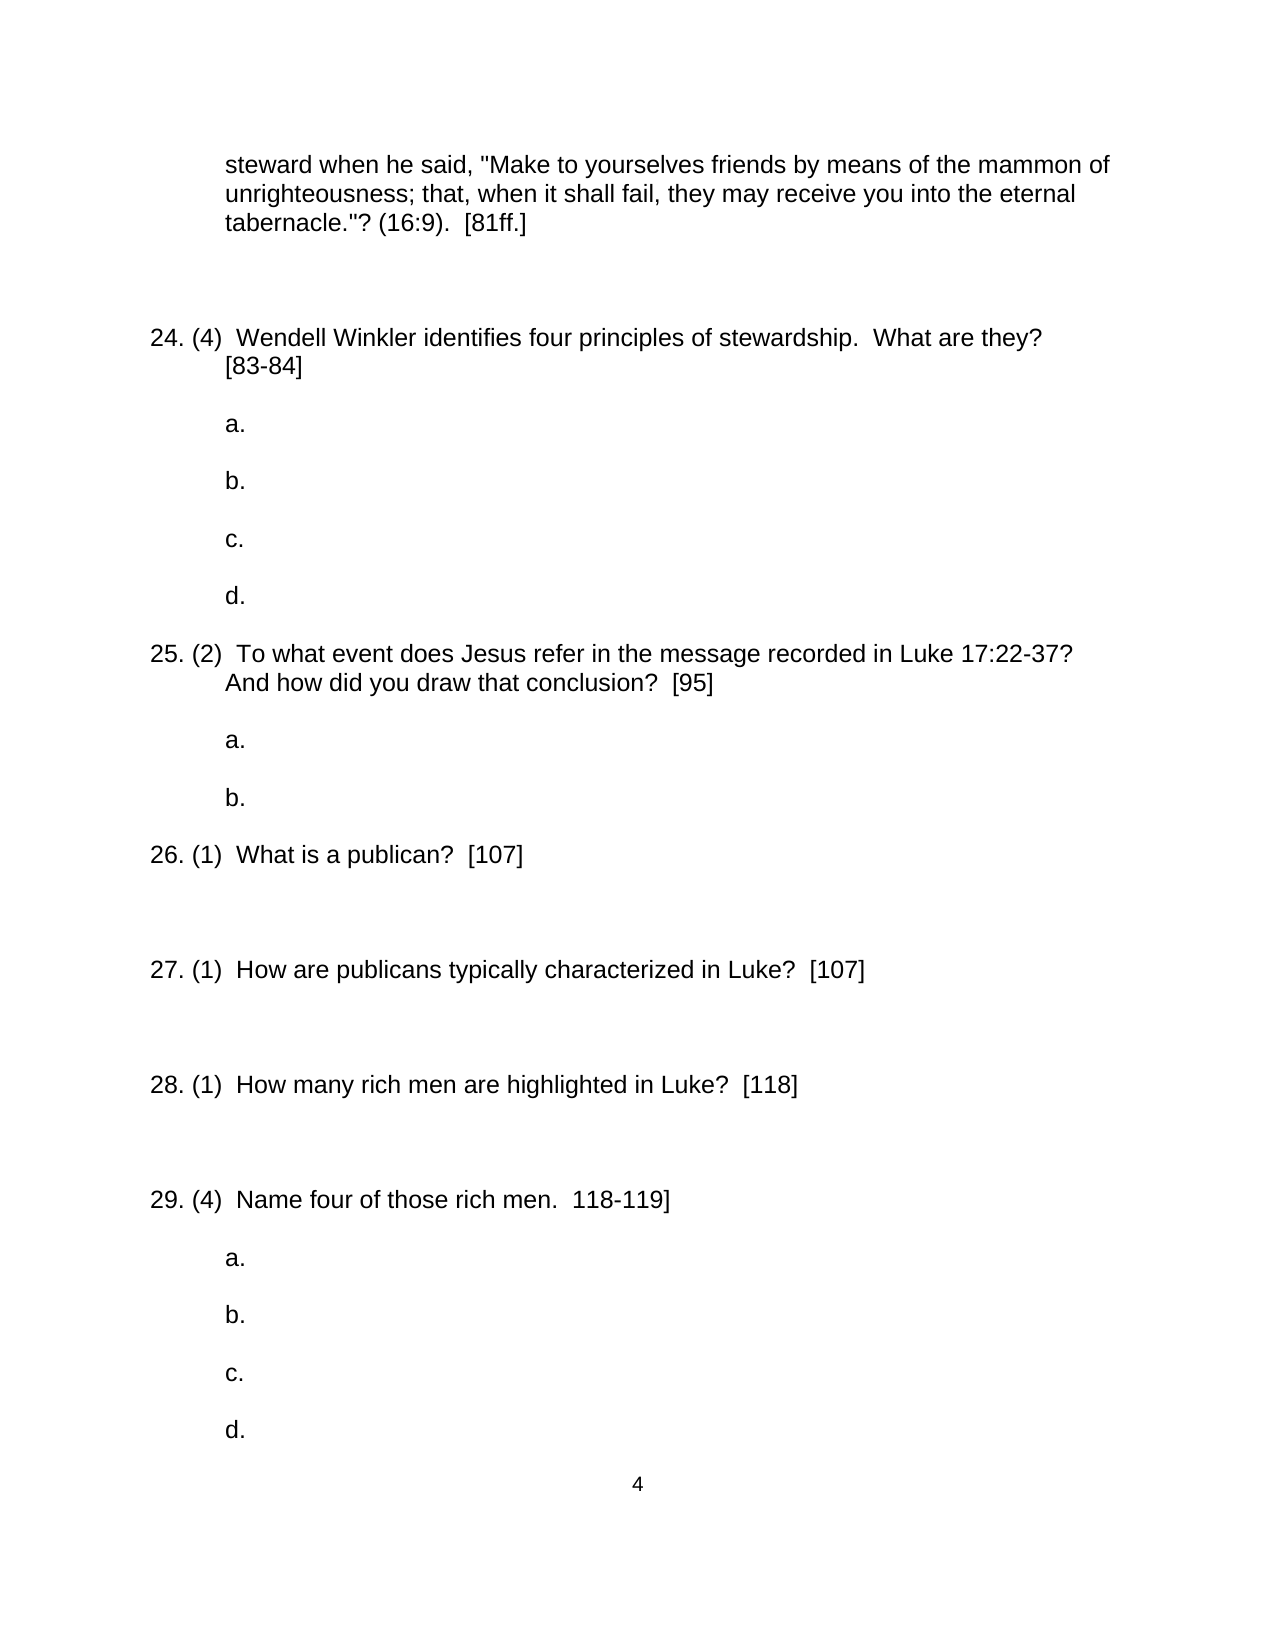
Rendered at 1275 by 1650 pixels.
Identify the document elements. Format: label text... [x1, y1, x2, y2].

text c. [225, 524, 1125, 552]
text c. [150, 1357, 1125, 1386]
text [150, 150, 1125, 236]
text d. [225, 581, 1125, 610]
text a. [225, 409, 1125, 437]
text 25. (2) To what event does Jesus refer in the message recorded in Luke 17:22-37? And how did you draw that conclusion? [95] [150, 639, 1125, 696]
text a. [150, 1242, 1125, 1271]
text 29. (4) Name four of those rich men. 118-119] [150, 1185, 1125, 1214]
text 24. (4) Wendell Winkler identifies four principles of stewardship. What are they? [150, 322, 1125, 351]
text b. [225, 466, 1125, 495]
text [83-84] [150, 351, 1125, 380]
text 28. (1) How many rich men are highlighted in Luke? [118] [150, 1070, 1125, 1099]
text d. [150, 1415, 1125, 1444]
text 27. (1) How are publicans typically characterized in Luke? [107] [150, 955, 1125, 984]
text 26. (1) What is a publican? [107] [150, 840, 1125, 869]
text b. [150, 782, 1125, 811]
text b. [150, 1300, 1125, 1329]
text a. [150, 725, 1125, 754]
